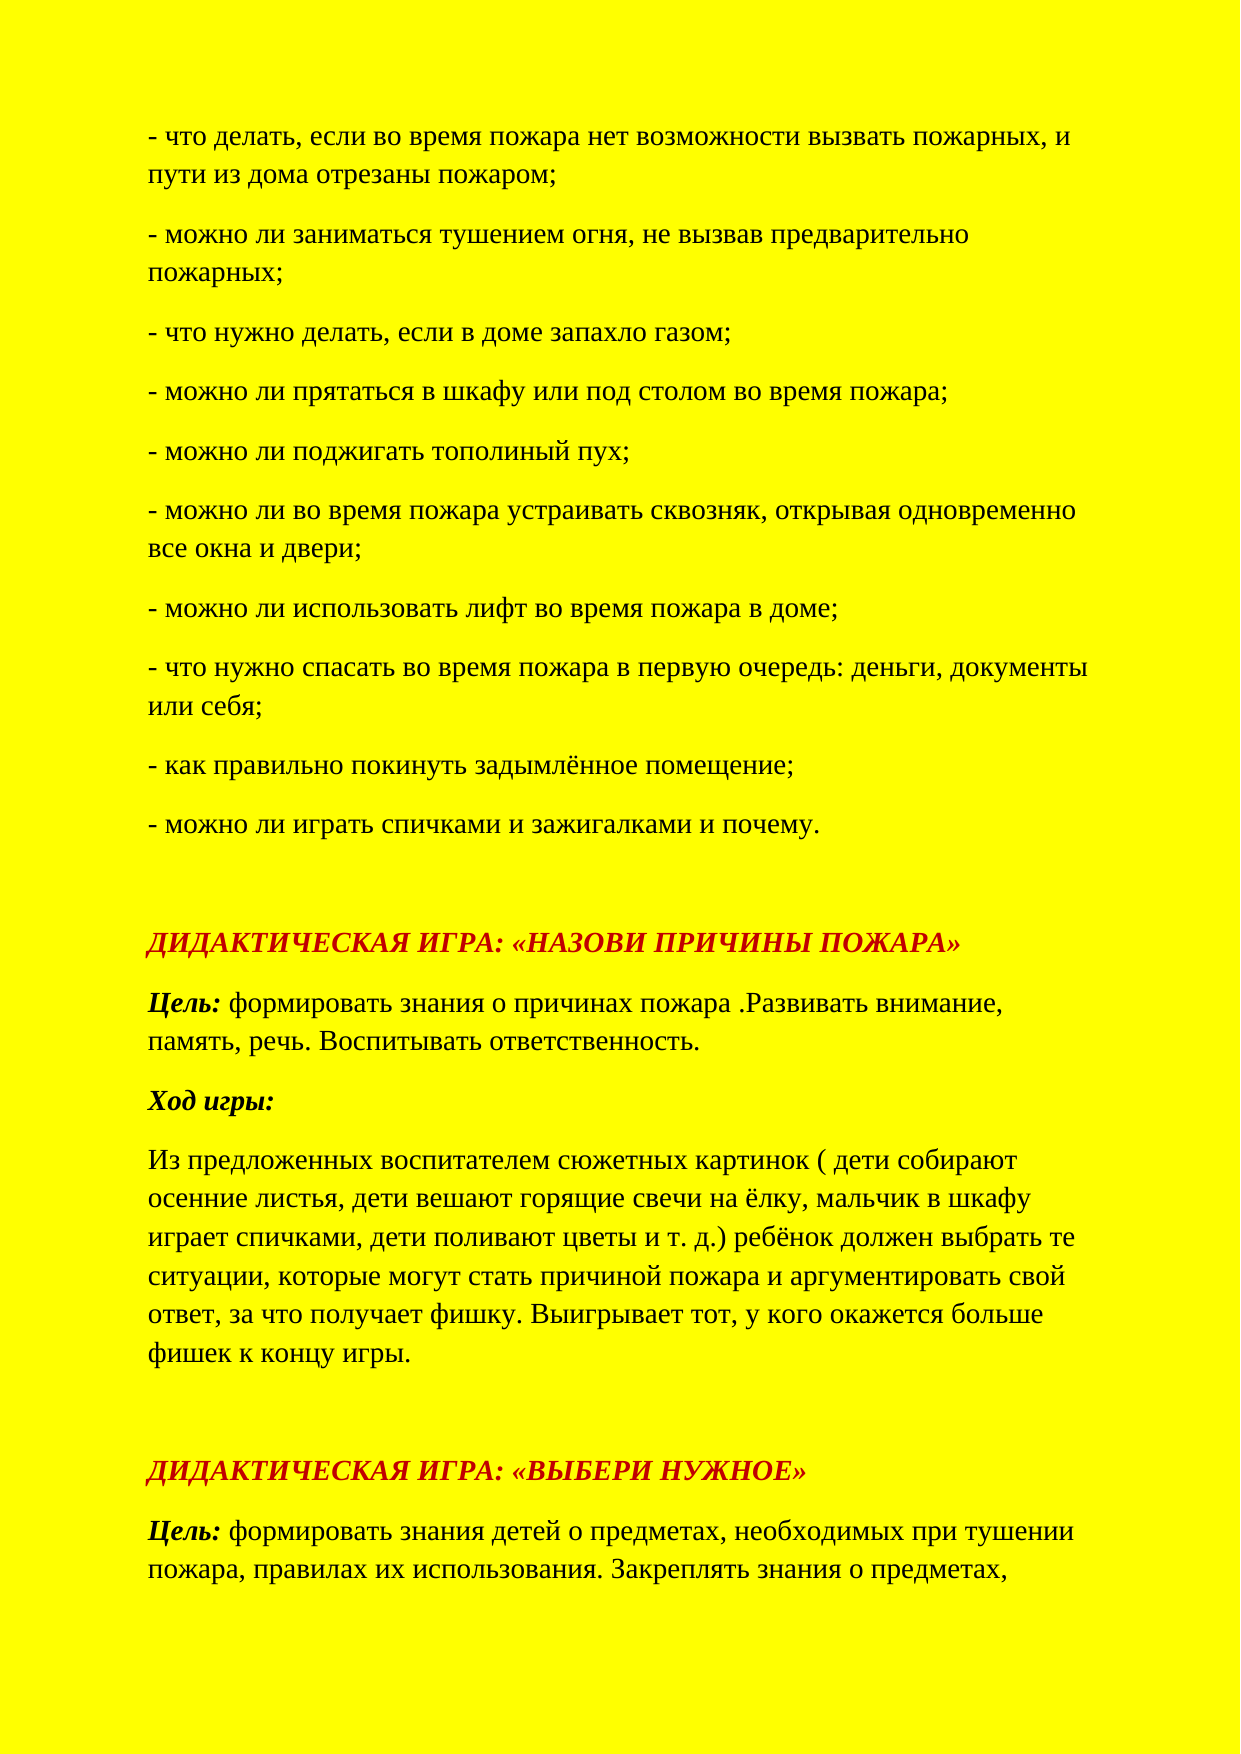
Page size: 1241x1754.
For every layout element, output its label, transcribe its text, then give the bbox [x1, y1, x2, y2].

text ДИДАКТИЧЕСКАЯ ИГРА: «НАЗОВИ ПРИЧИНЫ ПОЖАРА» [148, 925, 1093, 959]
text Цель: формировать знания о причинах пожара .Развивать внимание, память, речь. Воспитывать ответственность. [148, 985, 1093, 1057]
text Ход игры: [148, 1083, 1093, 1116]
text Из предложенных воспитателем сюжетных картинок ( дети собирают осенние листья, дети вешают горящие свечи на ёлку, мальчик в шкафу играет спичками, дети поливают цветы и т. д.) ребёнок должен выбрать те ситуации, которые могут стать причиной пожара и аргументировать свой ответ, за что получает фишку. Выигрывает тот, у кого окажется больше фишек к концу игры. [148, 1142, 1093, 1368]
text - можно ли заниматься тушением огня, не вызвав предварительно пожарных; [148, 216, 1093, 288]
text - что нужно делать, если в доме запахло газом; [148, 314, 1093, 347]
text - можно ли прятаться в шкафу или под столом во время пожара; [148, 373, 1093, 407]
text - как правильно покинуть задымлённое помещение; [148, 747, 1093, 781]
text - можно ли использовать лифт во время пожара в доме; [148, 590, 1093, 623]
text ДИДАКТИЧЕСКАЯ ИГРА: «ВЫБЕРИ НУЖНОЕ» [148, 1453, 1093, 1487]
text - что нужно спасать во время пожара в первую очередь: деньги, документы или себя; [148, 649, 1093, 721]
text - можно ли поджигать тополиный пух; [148, 433, 1093, 466]
text - что делать, если во время пожара нет возможности вызвать пожарных, и пути из дома отрезаны пожаром; [148, 118, 1093, 190]
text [148, 1513, 1093, 1585]
text - можно ли играть спичками и зажигалками и почему. [148, 807, 1093, 840]
text - можно ли во время пожара устраивать сквозняк, открывая одновременно все окна и двери; [148, 492, 1093, 564]
